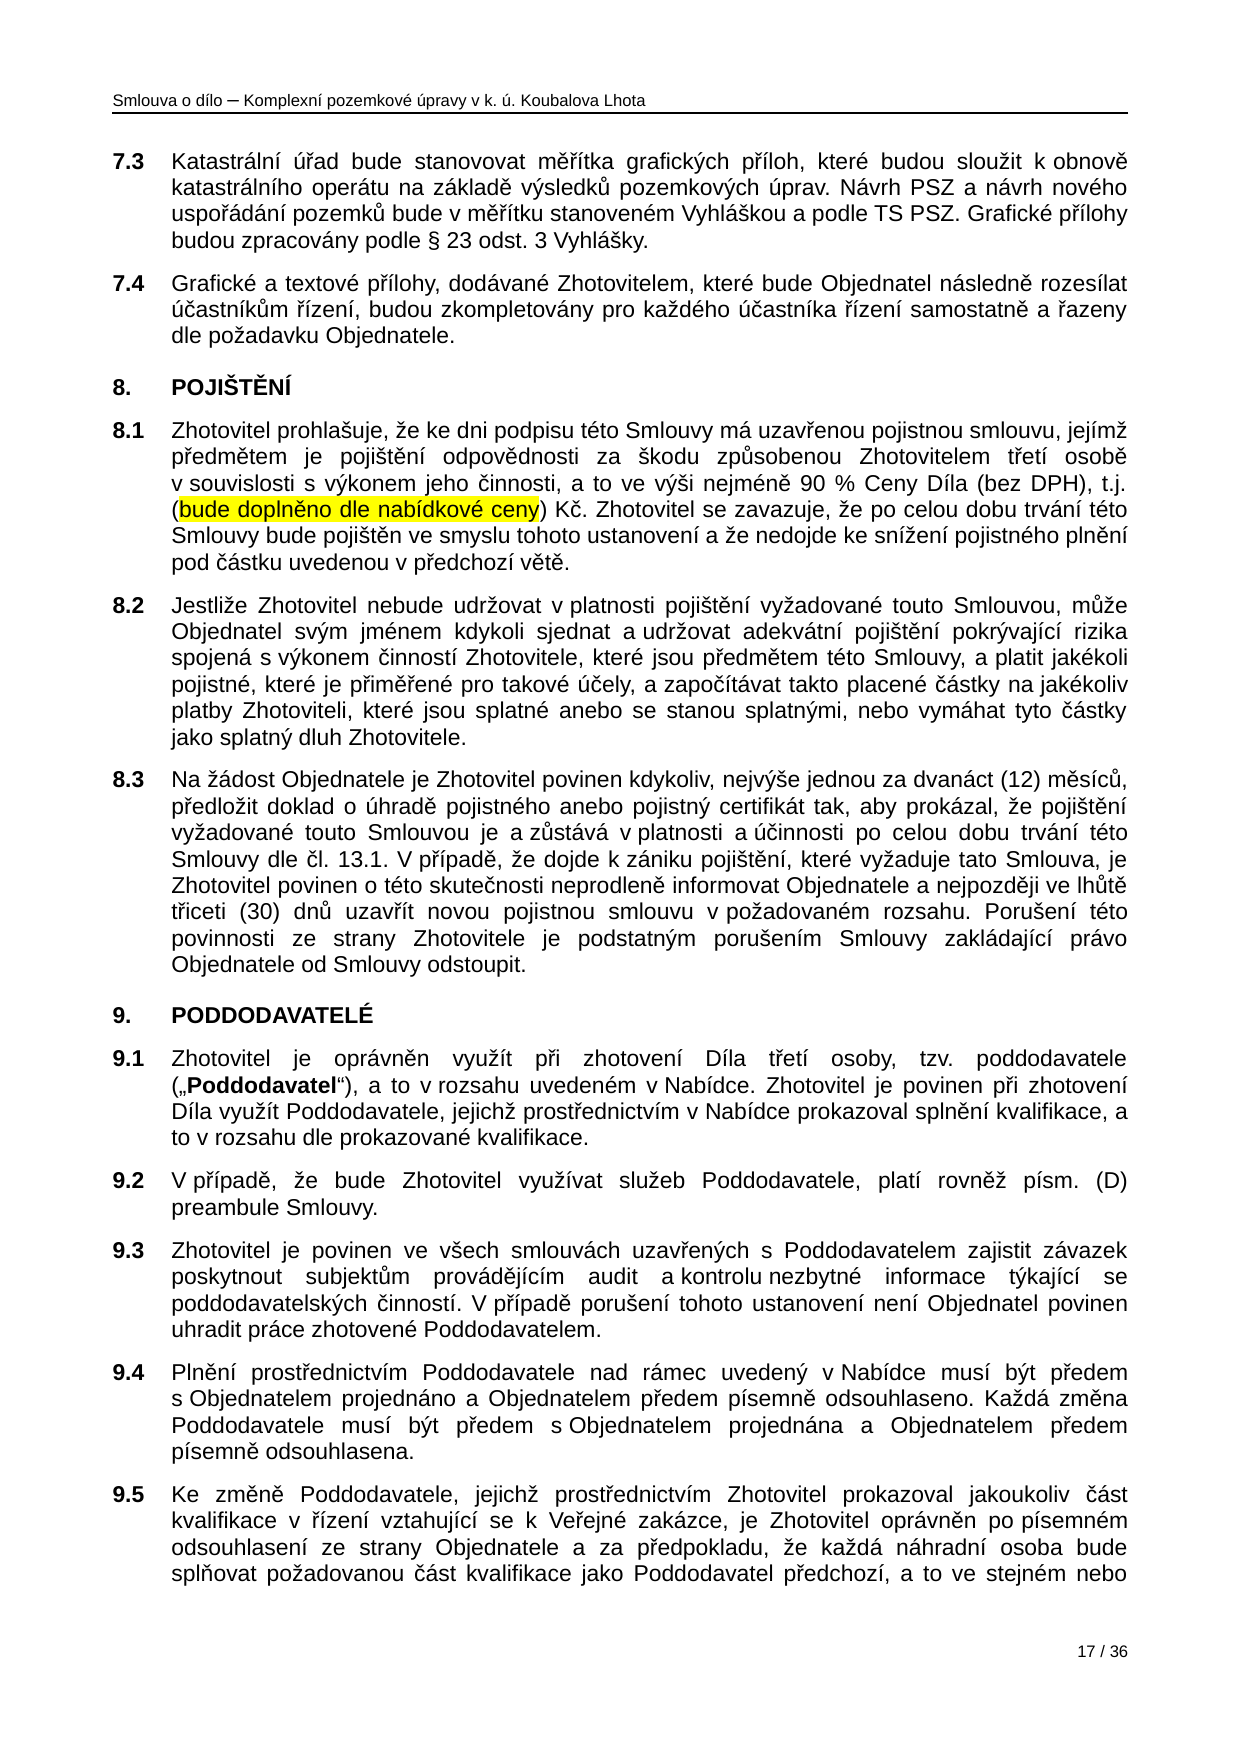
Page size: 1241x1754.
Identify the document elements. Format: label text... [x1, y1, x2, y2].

text Zhotovitel je povinen ve všech smlouvách uzavřených s Poddodavatelem zajistit závazek poskytnout subjektům provádějícím audit a kontrolu nezbytné informace týkající se poddodavatelských činností. V případě porušení tohoto ustanovení není Objednatel povinen uhradit práce zhotovené Poddodavatelem. [112, 1237, 1128, 1342]
text V případě, že bude Zhotovitel využívat služeb Poddodavatele, platí rovněž písm. (D) preambule Smlouvy. [112, 1167, 1128, 1220]
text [112, 1481, 1128, 1586]
text Na žádost Objednatele je Zhotovitel povinen kdykoliv, nejvýše jednou za dvanáct (12) měsíců, předložit doklad o úhradě pojistného anebo pojistný certifikát tak, aby prokázal, že pojištění vyžadované touto Smlouvou je a zůstává v platnosti a účinnosti po celou dobu trvání této Smlouvy dle čl. 13.1. V případě, že dojde k zániku pojištění, které vyžaduje tato Smlouva, je Zhotovitel povinen o této skutečnosti neprodleně informovat Objednatele a nejpozději ve lhůtě třiceti (30) dnů uzavřít novou pojistnou smlouvu v požadovaném rozsahu. Porušení této povinnosti ze strany Zhotovitele je podstatným porušením Smlouvy zakládající právo Objednatele od Smlouvy odstoupit. [112, 766, 1128, 977]
text Katastrální úřad bude stanovovat měřítka grafických příloh, které budou sloužit k obnově katastrálního operátu na základě výsledků pozemkových úprav. Návrh PSZ a návrh nového uspořádání pozemků bude v měřítku stanoveném Vyhláškou a podle TS PSZ. Grafické přílohy budou zpracovány podle § 23 odst. 3 Vyhlášky. [112, 148, 1128, 253]
text Zhotovitel prohlašuje, že ke dni podpisu této Smlouvy má uzavřenou pojistnou smlouvu, jejímž předmětem je pojištění odpovědnosti za škodu způsobenou Zhotovitelem třetí osobě v souvislosti s výkonem jeho činnosti, a to ve výši nejméně 90 % Ceny Díla (bez DPH), t.j. (bude doplněno dle nabídkové ceny) Kč. Zhotovitel se zavazuje, že po celou dobu trvání této Smlouvy bude pojištěn ve smyslu tohoto ustanovení a že nedojde ke snížení pojistného plnění pod částku uvedenou v předchozí větě. [112, 417, 1128, 575]
text Plnění prostřednictvím Poddodavatele nad rámec uvedený v Nabídce musí být předem s Objednatelem projednáno a Objednatelem předem písemně odsouhlaseno. Každá změna Poddodavatele musí být předem s Objednatelem projednána a Objednatelem předem písemně odsouhlasena. [112, 1359, 1128, 1464]
text Pojištění [112, 374, 1128, 400]
text Poddodavatelé [112, 1002, 1128, 1029]
text Grafické a textové přílohy, dodávané Zhotovitelem, které bude Objednatel následně rozesílat účastníkům řízení, budou zkompletovány pro každého účastníka řízení samostatně a řazeny dle požadavku Objednatele. [112, 270, 1128, 349]
text Jestliže Zhotovitel nebude udržovat v platnosti pojištění vyžadované touto Smlouvou, může Objednatel svým jménem kdykoli sjednat a udržovat adekvátní pojištění pokrývající rizika spojená s výkonem činností Zhotovitele, které jsou předmětem této Smlouvy, a platit jakékoli pojistné, které je přiměřené pro takové účely, a započítávat takto placené částky na jakékoliv platby Zhotoviteli, které jsou splatné anebo se stanou splatnými, nebo vymáhat tyto částky jako splatný dluh Zhotovitele. [112, 592, 1128, 750]
text Zhotovitel je oprávněn využít při zhotovení Díla třetí osoby, tzv. poddodavatele („Poddodavatel“), a to v rozsahu uvedeném v Nabídce. Zhotovitel je povinen při zhotovení Díla využít Poddodavatele, jejichž prostřednictvím v Nabídce prokazoval splnění kvalifikace, a to v rozsahu dle prokazované kvalifikace. [112, 1045, 1128, 1151]
